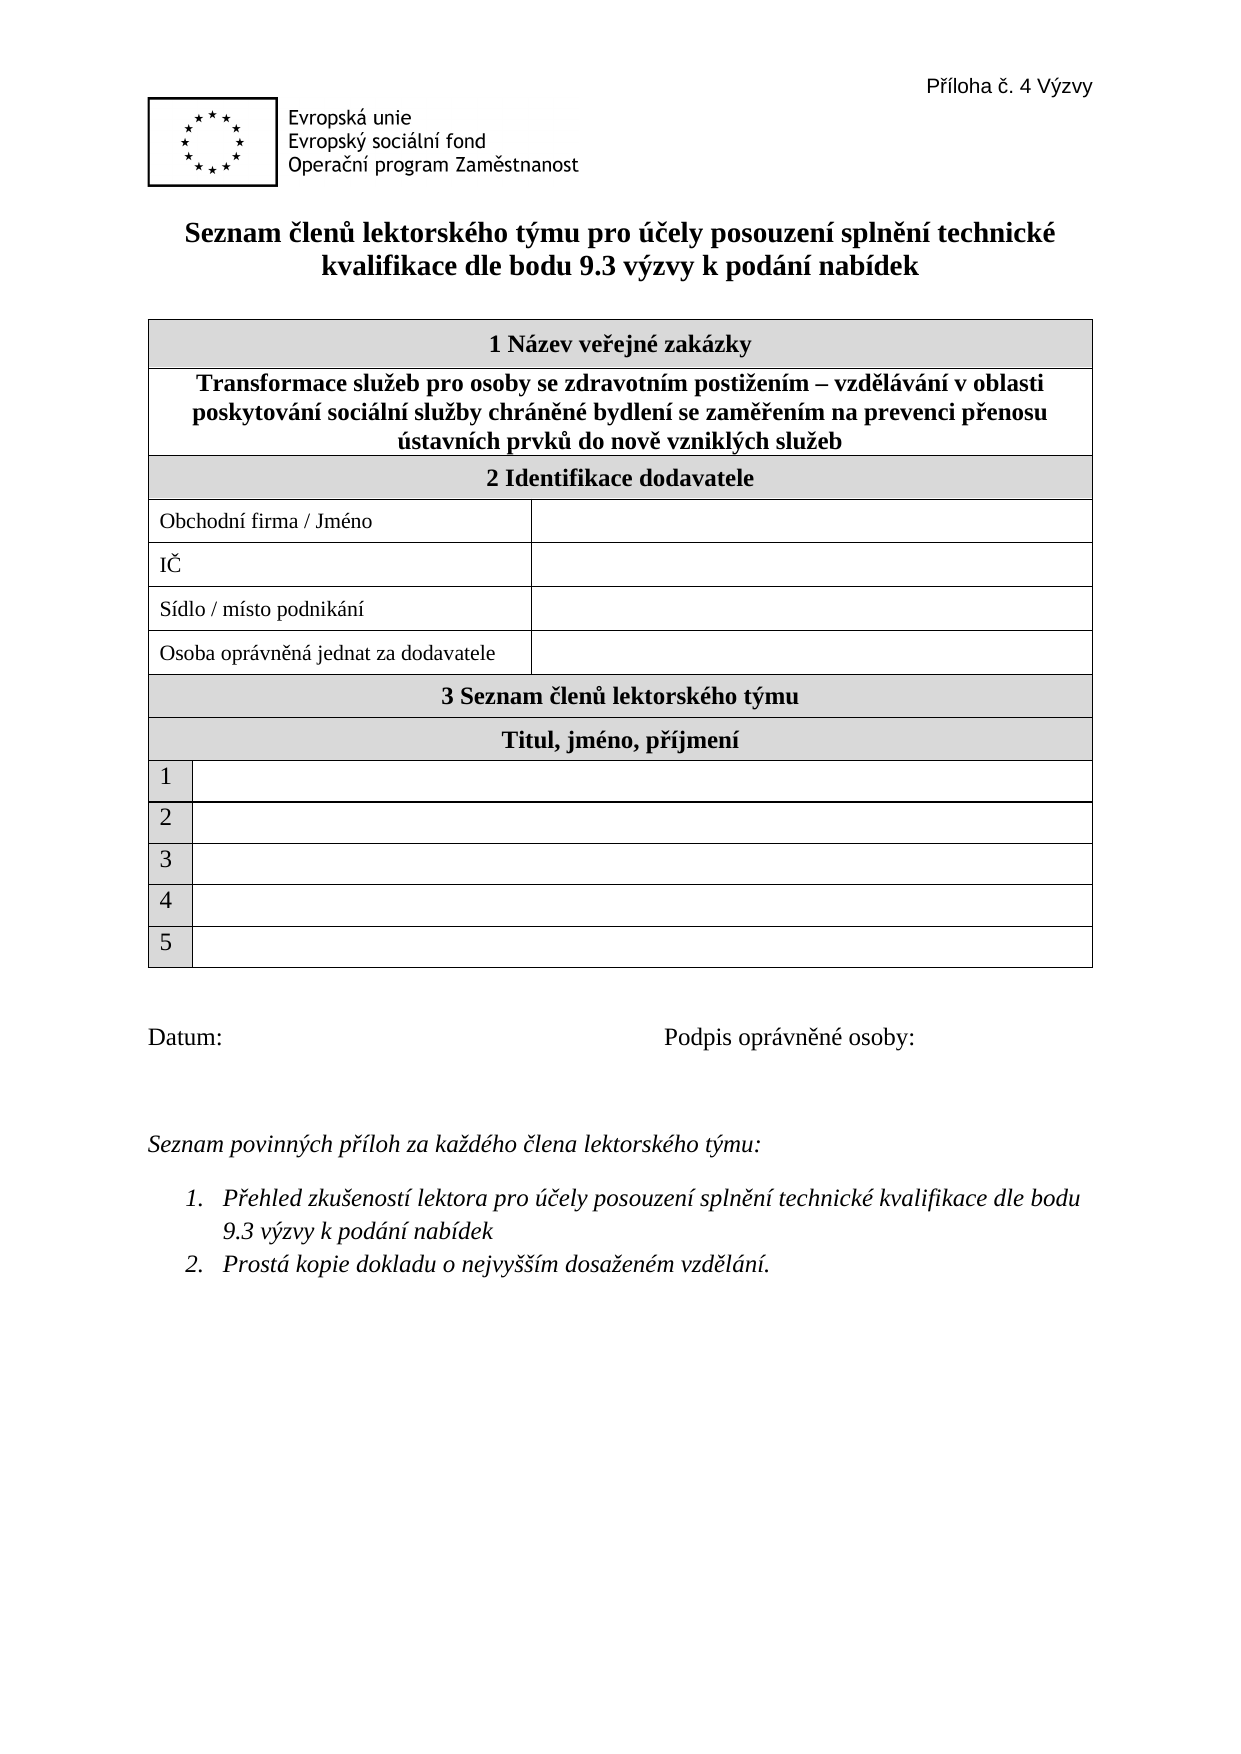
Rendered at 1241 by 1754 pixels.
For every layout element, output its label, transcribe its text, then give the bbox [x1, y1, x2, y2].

table_cell Obchodní firma / Jméno [149, 500, 531, 542]
table_cell [193, 927, 1092, 967]
table_cell Osoba oprávněná jednat za dodavatele [149, 631, 531, 673]
table_cell 5 [149, 927, 192, 967]
table_cell 3 [149, 844, 192, 884]
table_cell [193, 885, 1092, 926]
text Seznam povinných příloh za každého člena lektorského týmu: [148, 1129, 1093, 1158]
text Datum: Podpis oprávněné osoby: [148, 1022, 1093, 1051]
table_cell 4 [149, 885, 192, 926]
table_cell [193, 761, 1092, 801]
table_cell [532, 543, 1092, 586]
table_cell [532, 631, 1092, 673]
table_cell Sídlo / místo podnikání [149, 587, 531, 630]
table_cell 3 Seznam členů lektorského týmu [149, 675, 1092, 717]
table_cell [193, 803, 1092, 843]
table_cell 2 [149, 803, 192, 843]
table_cell [532, 587, 1092, 630]
list Prostá kopie dokladu o nejvyšším dosaženém vzdělání. [185, 1249, 1093, 1278]
table_cell [193, 844, 1092, 884]
table_cell 2 Identifikace dodavatele [149, 456, 1092, 498]
table_cell 1 [149, 761, 192, 801]
table_cell IČ [149, 543, 531, 586]
table_cell Titul, jméno, příjmení [149, 718, 1092, 760]
table_cell Transformace služeb pro osoby se zdravotním postižením – vzdělávání v oblasti poskytování sociální služby chráněné bydlení se zaměřením na prevenci přenosu ústavních prvků do nově vzniklých služeb [149, 369, 1092, 455]
table_header 1 Název veřejné zakázky [149, 320, 1092, 367]
list Přehled zkušeností lektora pro účely posouzení splnění technické kvalifikace dle bodu 9.3 výzvy k podání nabídek [185, 1183, 1093, 1245]
text Seznam členů lektorského týmu pro účely posouzení splnění technické kvalifikace dle bodu 9.3 výzvy k podání nabídek [148, 215, 1093, 282]
table_cell [532, 500, 1092, 542]
picture [147, 97, 579, 187]
